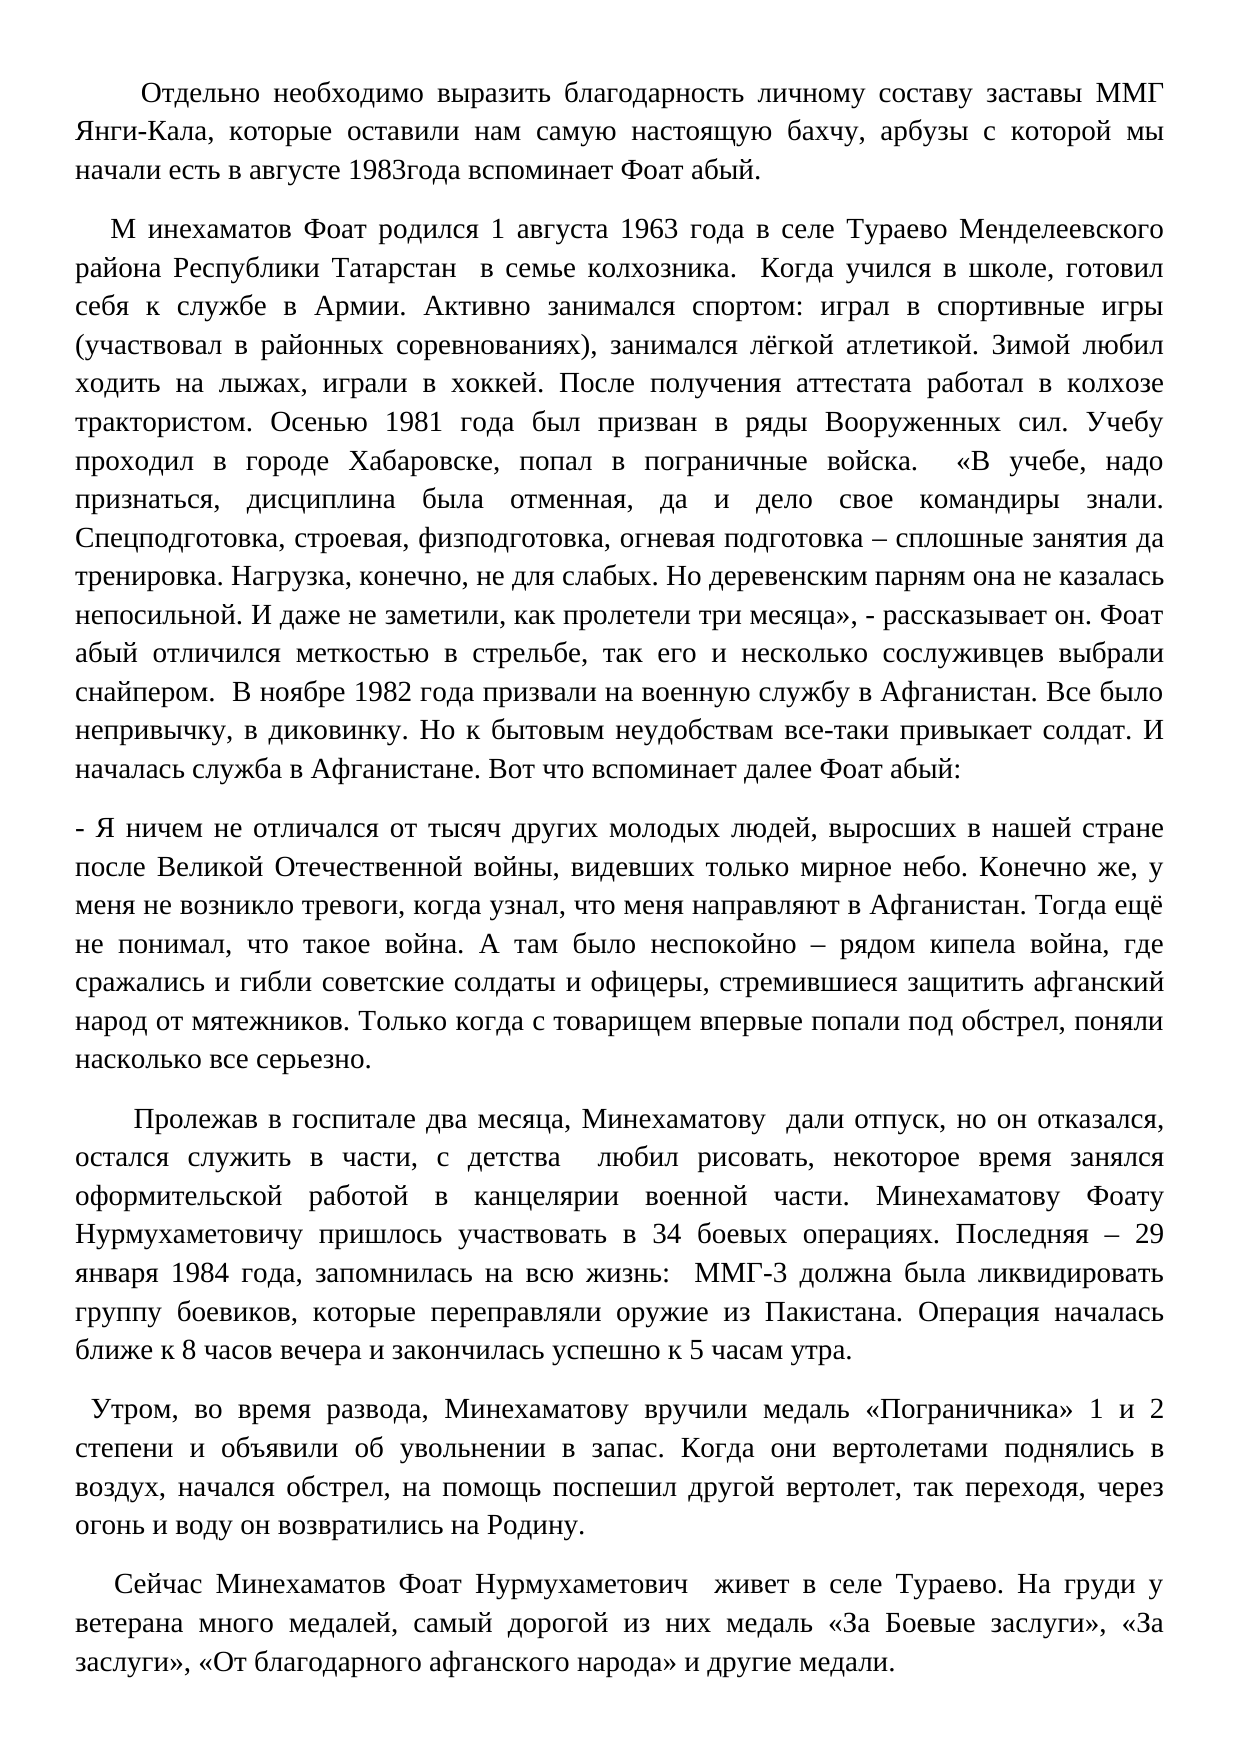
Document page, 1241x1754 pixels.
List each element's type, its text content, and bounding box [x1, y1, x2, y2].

text М инехаматов Фоат родился 1 августа 1963 года в селе Тураево Менделеевского района Республики Татарстан в семье колхозника. Когда учился в школе, готовил себя к службе в Армии. Активно занимался спортом: играл в спортивные игры (участвовал в районных соревнованиях), занимался лёгкой атлетикой. Зимой любил ходить на лыжах, играли в хоккей. После получения аттестата работал в колхозе трактористом. Осенью 1981 года был призван в ряды Вооруженных сил. Учебу проходил в городе Хабаровске, попал в пограничные войска. «В учебе, надо признаться, дисциплина была отменная, да и дело свое командиры знали. Спецподготовка, строевая, физподготовка, огневая подготовка – сплошные занятия да тренировка. Нагрузка, конечно, не для слабых. Но деревенским парням она не казалась непосильной. И даже не заметили, как пролетели три месяца», - рассказывает он. Фоат абый отличился меткостью в стрельбе, так его и несколько сослуживцев выбрали снайпером. В ноябре 1982 года призвали на военную службу в Афганистан. Все было непривычку, в диковинку. Но к бытовым неудобствам все-таки привыкает солдат. И началась служба в Афганистане. Вот что вспоминает далее Фоат абый: [75, 211, 1165, 784]
text Пролежав в госпитале два месяца, Минехаматову дали отпуск, но он отказался, остался служить в части, с детства любил рисовать, некоторое время занялся оформительской работой в канцелярии военной части. Минехаматову Фоату Нурмухаметовичу пришлось участвовать в 34 боевых операциях. Последняя – 29 января 1984 года, запомнилась на всю жизнь: ММГ-3 должна была ликвидировать группу боевиков, которые переправляли оружие из Пакистана. Операция началась ближе к 8 часов вечера и закончилась успешно к 5 часам утра. [75, 1101, 1165, 1366]
text Утром, во время развода, Минехаматову вручили медаль «Пограничника» 1 и 2 степени и объявили об увольнении в запас. Когда они вертолетами поднялись в воздух, начался обстрел, на помощь поспешил другой вертолет, так переходя, через огонь и воду он возвратились на Родину. [75, 1392, 1165, 1541]
text Отдельно необходимо выразить благодарность личному составу заставы ММГ Янги-Кала, которые оставили нам самую настоящую бахчу, арбузы с которой мы начали есть в августе 1983года вспоминает Фоат абый. [75, 75, 1165, 186]
text - Я ничем не отличался от тысяч других молодых людей, выросших в нашей стране после Великой Отечественной войны, видевших только мирное небо. Конечно же, у меня не возникло тревоги, когда узнал, что меня направляют в Афганистан. Тогда ещё не понимал, что такое война. А там было неспокойно – рядом кипела война, где сражались и гибли советские солдаты и офицеры, стремившиеся защитить афганский народ от мятежников. Только когда с товарищем впервые попали под обстрел, поняли насколько все серьезно. [75, 810, 1165, 1075]
text Сейчас Минехаматов Фоат Нурмухаметович живет в селе Тураево. На груди у ветерана много медалей, самый дорогой из них медаль «За Боевые заслуги», «За заслуги», «От благодарного афганского народа» и другие медали. [75, 1567, 1165, 1677]
